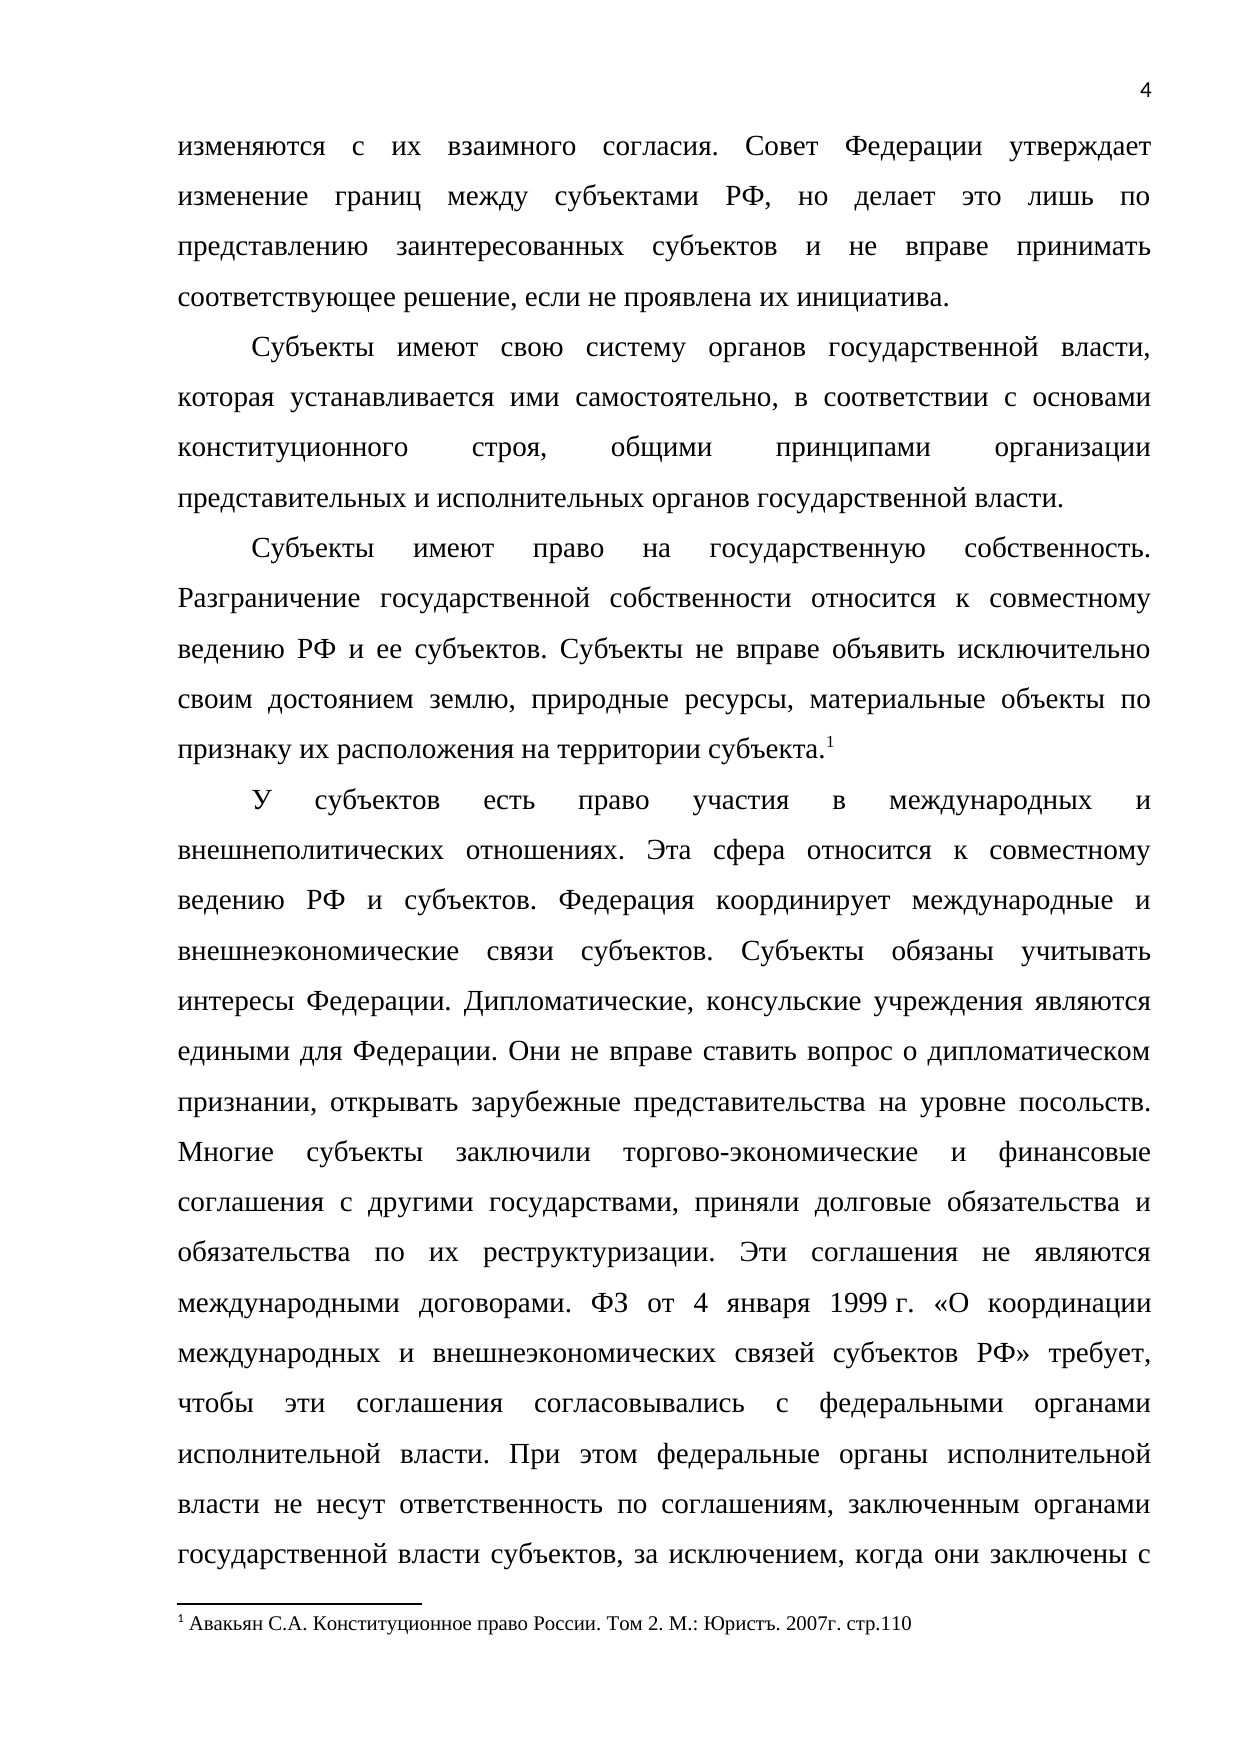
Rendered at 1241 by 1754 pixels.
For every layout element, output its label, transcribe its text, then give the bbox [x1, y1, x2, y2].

text Субъекты имеют свою систему органов государственной власти, которая устанавливается ими самостоятельно, в соответствии с основами конституционного строя, общими принципами организации представительных и исполнительных органов государственной власти. [177, 329, 1152, 513]
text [177, 128, 1152, 312]
text Субъекты имеют право на государственную собственность. Разграничение государственной собственности относится к совместному ведению РФ и ее субъектов. Субъекты не вправе объявить исключительно своим достоянием землю, природные ресурсы, материальные объекты по признаку их расположения на территории субъекта. [177, 530, 1152, 765]
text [177, 782, 1152, 1570]
